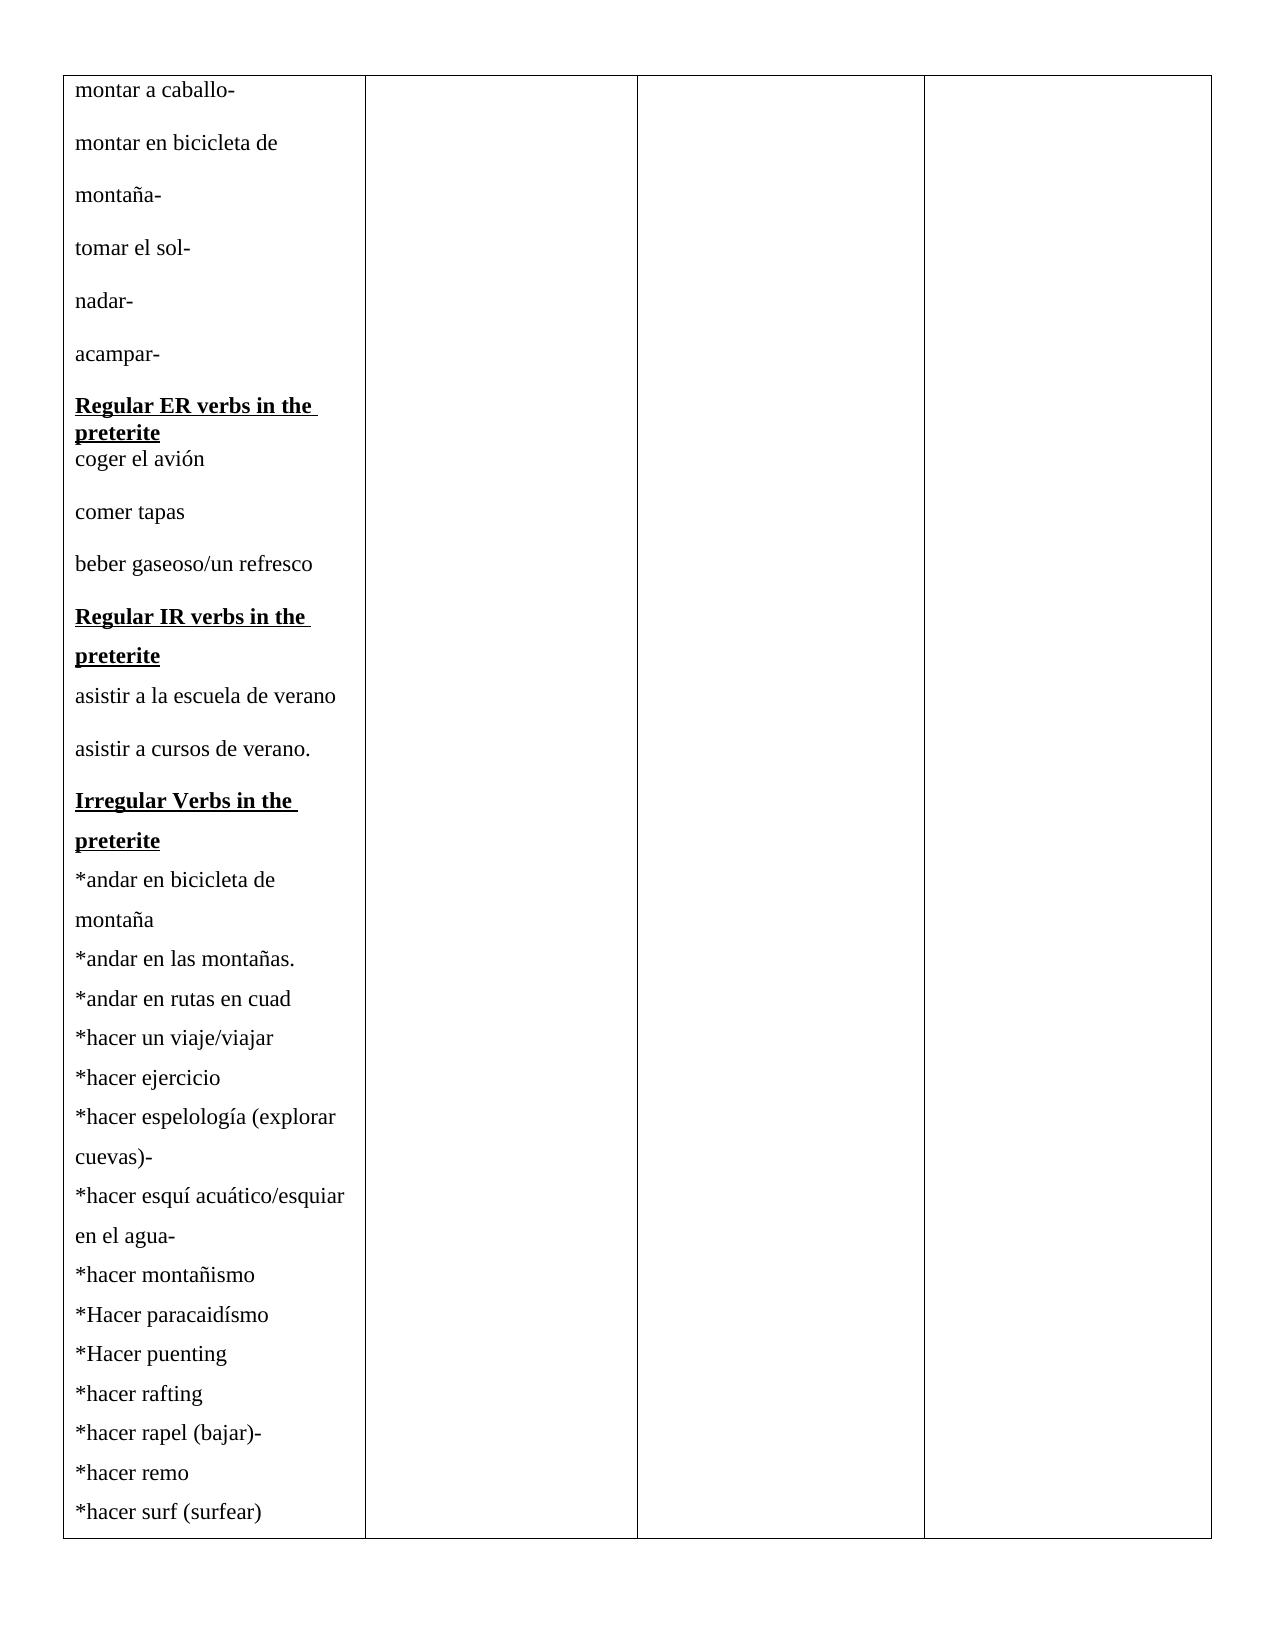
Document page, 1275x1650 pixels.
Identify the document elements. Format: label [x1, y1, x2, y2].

table_cell [366, 76, 637, 1538]
table_cell [64, 76, 365, 1538]
table_cell [925, 76, 1211, 1538]
table_cell [638, 76, 924, 1538]
